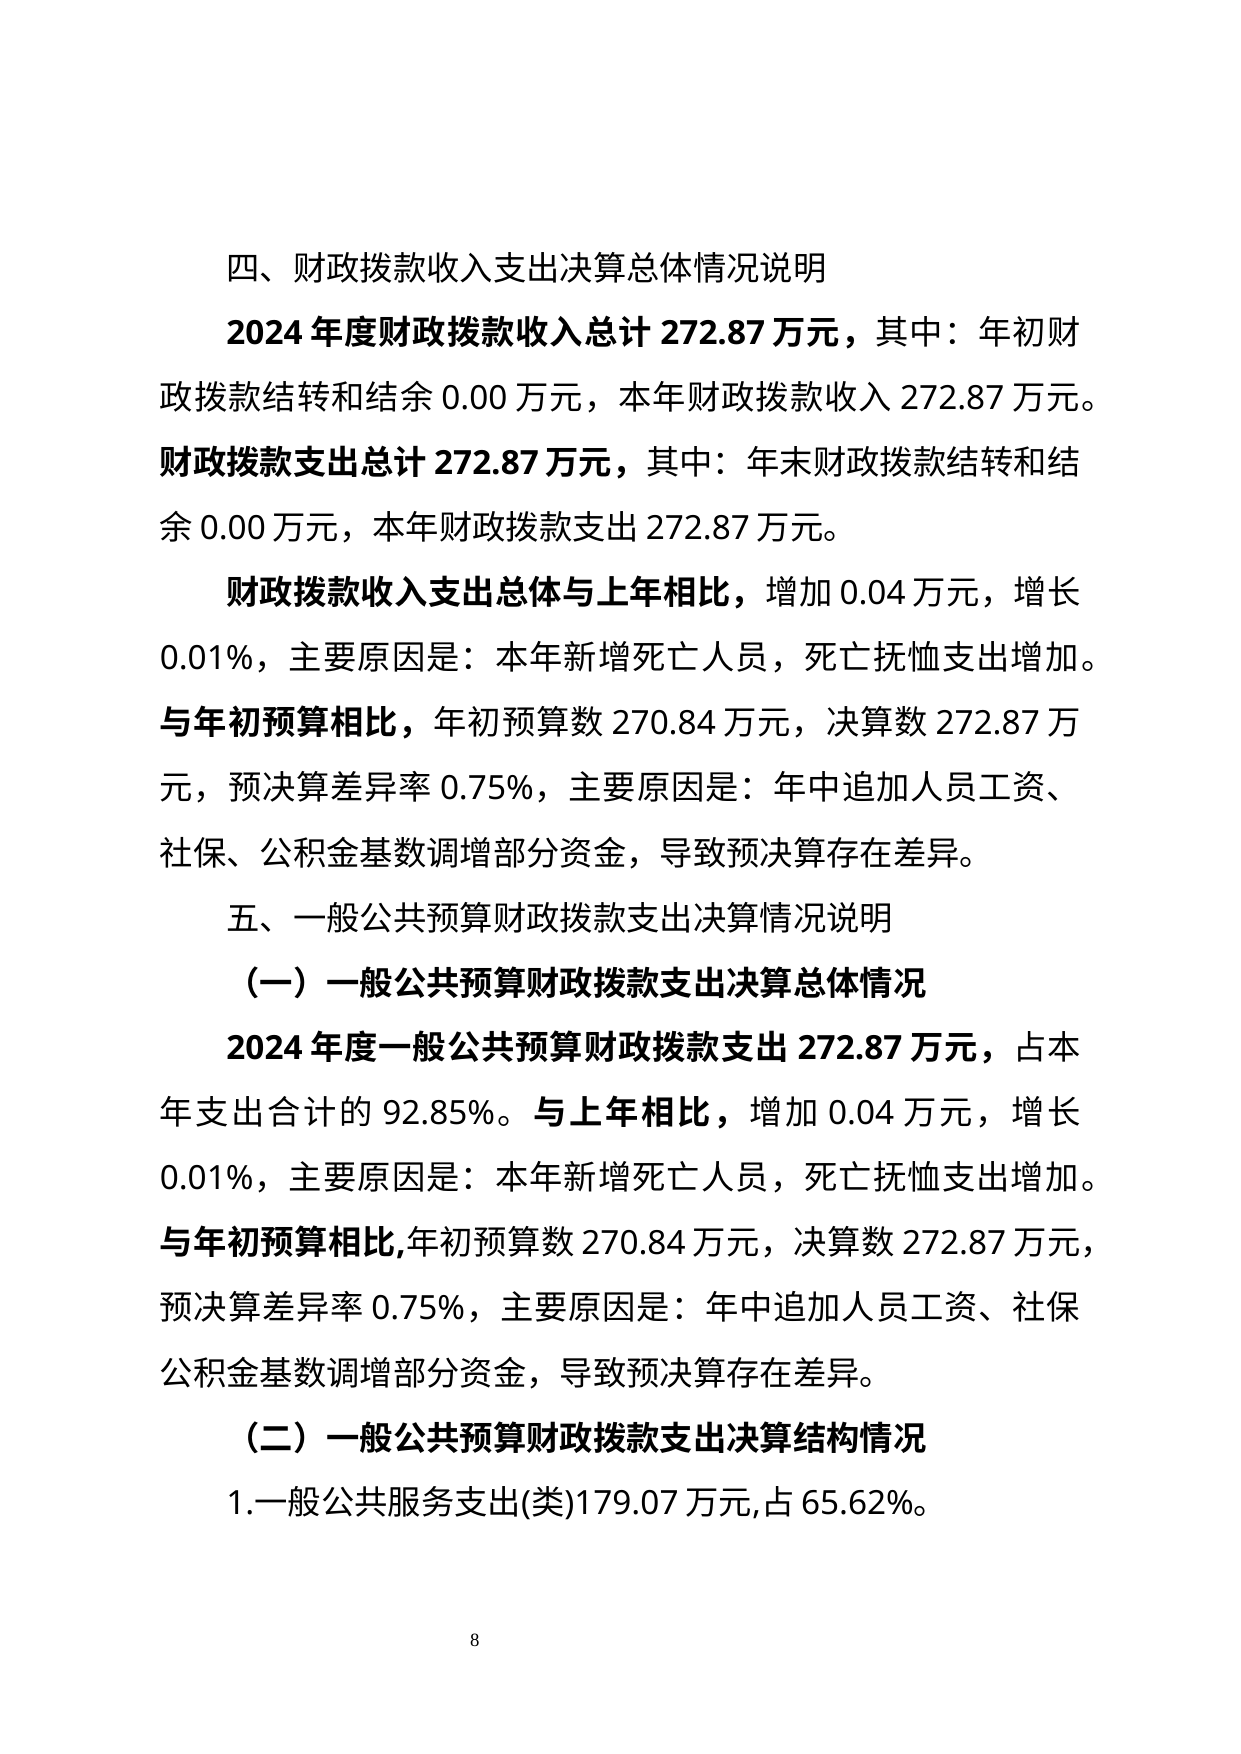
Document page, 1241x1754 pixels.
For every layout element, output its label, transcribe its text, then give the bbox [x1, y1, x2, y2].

text 财政拨款收入支出总体与上年相比，增加0.04万元，增长0.01%，主要原因是：本年新增死亡人员，死亡抚恤支出增加。与年初预算相比，年初预算数270.84万元，决算数272.87万元，预决算差异率0.75%，主要原因是：年中追加人员工资、社保、公积金基数调增部分资金，导致预决算存在差异。 [159, 558, 1081, 883]
text 2024年度财政拨款收入总计272.87万元，其中：年初财政拨款结转和结余0.00万元，本年财政拨款收入272.87万元。财政拨款支出总计272.87万元，其中：年末财政拨款结转和结余0.00万元，本年财政拨款支出272.87万元。 [159, 298, 1081, 558]
text 四、财政拨款收入支出决算总体情况说明 [159, 233, 1081, 298]
text （二）一般公共预算财政拨款支出决算结构情况 [159, 1403, 1081, 1468]
text 1.一般公共服务支出(类)179.07万元,占65.62%。 [159, 1468, 1081, 1533]
text （一）一般公共预算财政拨款支出决算总体情况 [159, 948, 1081, 1013]
text 五、一般公共预算财政拨款支出决算情况说明 [159, 883, 1081, 948]
text 2024年度一般公共预算财政拨款支出272.87万元，占本年支出合计的92.85%。与上年相比，增加0.04万元，增长0.01%，主要原因是：本年新增死亡人员，死亡抚恤支出增加。与年初预算相比,年初预算数270.84万元，决算数272.87万元，预决算差异率0.75%，主要原因是：年中追加人员工资、社保、公积金基数调增部分资金，导致预决算存在差异。 [159, 1013, 1081, 1403]
